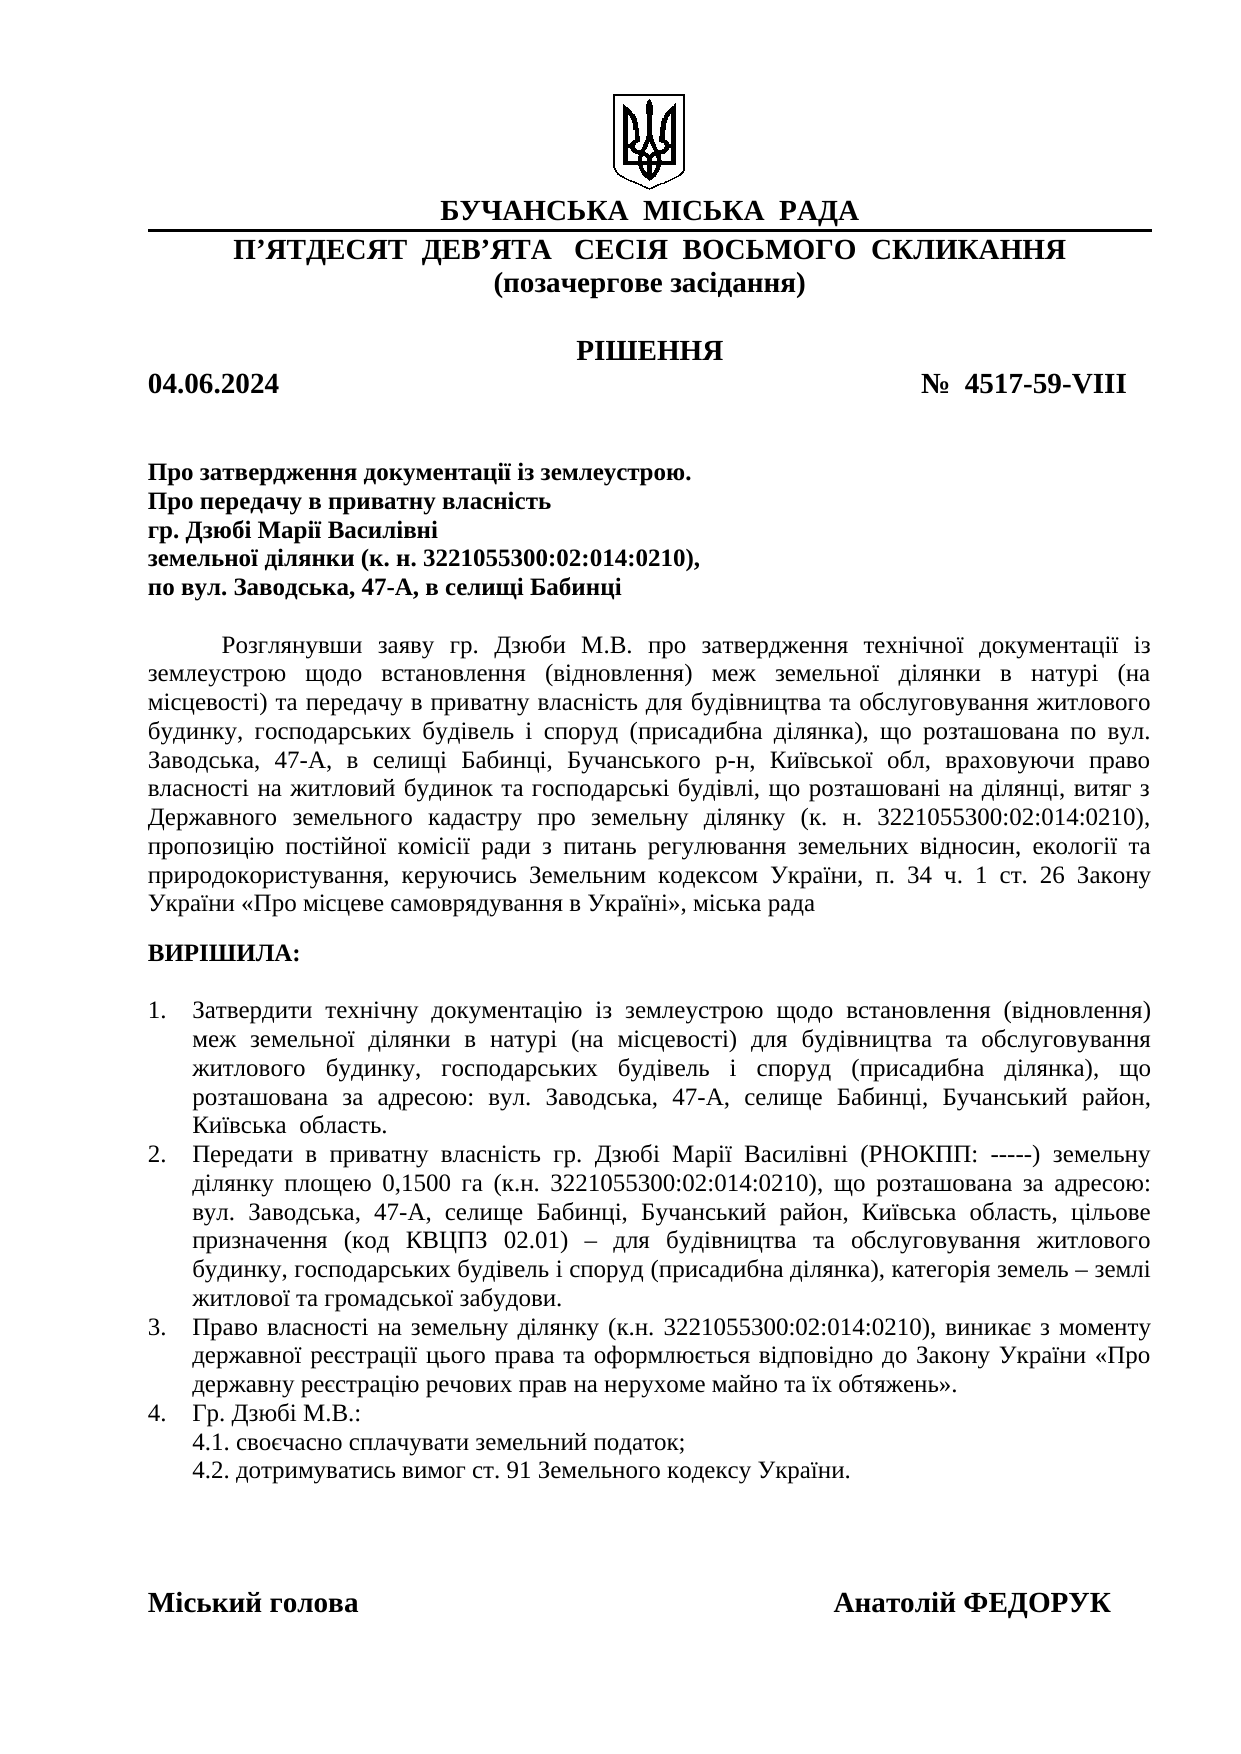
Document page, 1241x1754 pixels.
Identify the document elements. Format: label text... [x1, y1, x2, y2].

text по вул. Заводська, 47-А, в селищі Бабинці [148, 572, 1152, 601]
text ВИРІШИЛА: [148, 938, 1152, 967]
text 4.2. дотримуватись вимог ст. 91 Земельного кодексу України. [148, 1456, 1152, 1484]
text Міський голова Анатолій ФЕДОРУК [148, 1585, 1152, 1618]
text земельної ділянки (к. н. 3221055300:02:014:0210), [148, 543, 1152, 572]
list Передати в приватну власність гр. Дзюбі Марії Василівні (РНОКПП: -----) земельну ділянку площею 0,1500 га (к.н. 3221055300:02:014:0210), що розташована за адресою: вул. Заводська, 47-А, селище Бабинці, Бучанський район, Київська область, цільове призначення (код КВЦПЗ 02.01) – для будівництва та обслуговування житлового будинку, господарських будівель і споруд (присадибна ділянка), категорія земель – землі житлової та громадської забудови. [148, 1139, 1152, 1312]
text 04.06.2024 № 4517-59-VІІІ [148, 366, 1152, 400]
text Про передачу в приватну власність [148, 486, 1152, 515]
text БУЧАНСЬКА МІСЬКА РАДА [148, 193, 1152, 229]
text 4. Гр. Дзюбі М.В.: [148, 1398, 1152, 1427]
list Право власності на земельну ділянку (к.н. 3221055300:02:014:0210), виникає з моменту державної реєстрації цього права та оформлюється відповідно до Закону України «Про державну реєстрацію речових прав на нерухоме майно та їх обтяжень». [148, 1312, 1152, 1398]
text 4.1. своєчасно сплачувати земельний податок; [192, 1427, 1152, 1456]
text РІШЕННЯ [148, 333, 1152, 366]
text Про затвердження документації із землеустрою. [148, 457, 1152, 486]
text П’ЯТДЕСЯТ ДЕВ’ЯТА СЕСІЯ ВОСЬМОГО СКЛИКАННЯ [148, 232, 1152, 266]
text (позачергове засідання) [148, 266, 1152, 299]
list Затвердити технічну документацію із землеустрою щодо встановлення (відновлення) меж земельної ділянки в натурі (на місцевості) для будівництва та обслуговування житлового будинку, господарських будівель і споруд (присадибна ділянка), що розташована за адресою: вул. Заводська, 47-А, селище Бабинці, Бучанський район, Київська область. [148, 996, 1152, 1139]
text гр. Дзюбі Марії Василівні [148, 515, 1152, 543]
text Розглянувши заяву гр. Дзюби М.В. про затвердження технічної документації із землеустрою щодо встановлення (відновлення) меж земельної ділянки в натурі (на місцевості) та передачу в приватну власність для будівництва та обслуговування житлового будинку, господарських будівель і споруд (присадибна ділянка), що розташована по вул. Заводська, 47-А, в селищі Бабинці, Бучанського р-н, Київської обл, враховуючи право власності на житловий будинок та господарські будівлі, що розташовані на ділянці, витяг з Державного земельного кадастру про земельну ділянку (к. н. 3221055300:02:014:0210), пропозицію постійної комісії ради з питань регулювання земельних відносин, екології та природокористування, керуючись Земельним кодексом України, п. 34 ч. 1 ст. 26 Закону України «Про місцеве самоврядування в Україні», міська рада [148, 630, 1152, 917]
